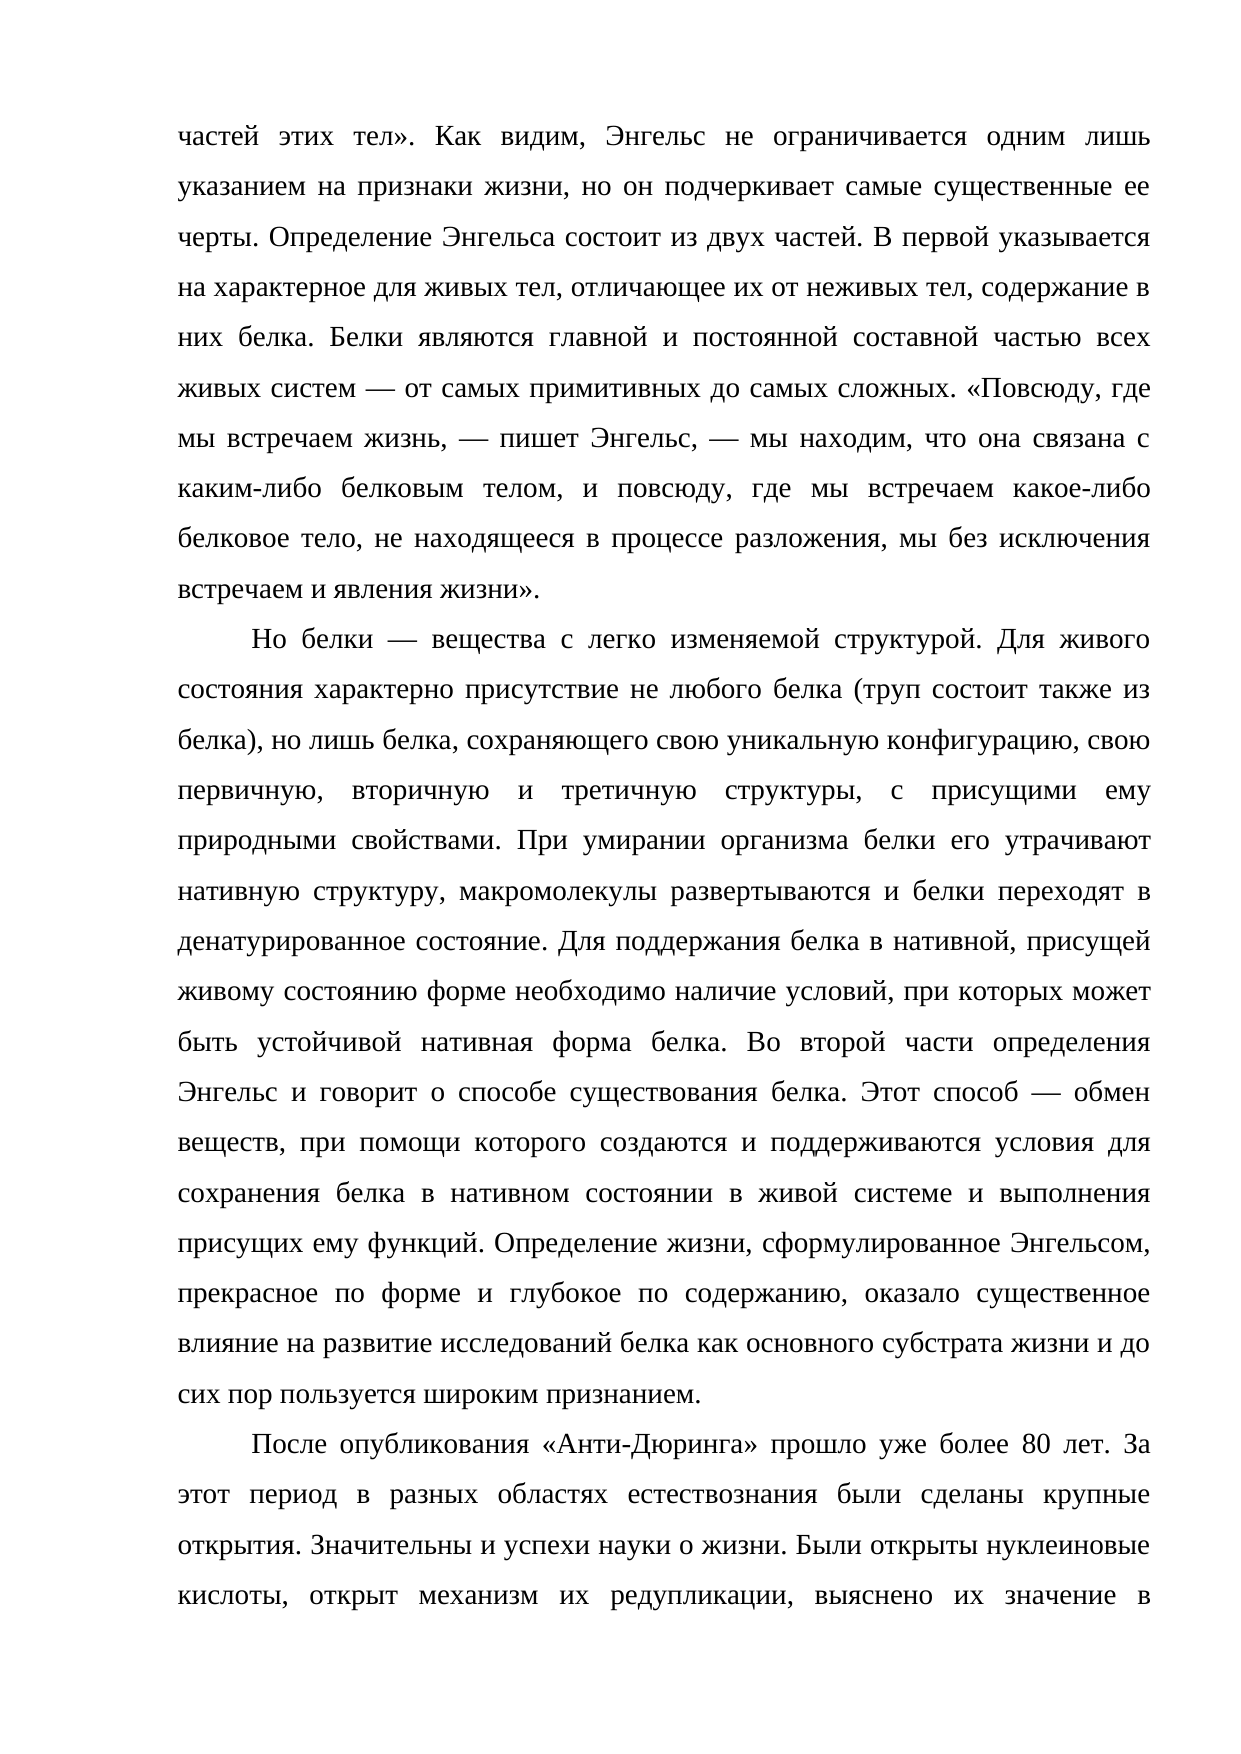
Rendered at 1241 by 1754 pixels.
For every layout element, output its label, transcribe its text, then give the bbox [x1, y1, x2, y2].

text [177, 118, 1152, 604]
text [177, 1426, 1152, 1611]
text Но белки — вещества с легко изменяемой структурой. Для живого состояния характерно присутствие не любого белка (труп состоит также из белка), но лишь белка, сохраняющего свою уникальную конфигурацию, свою первичную, вторичную и третичную структуры, с присущими ему природными свойствами. При умирании организма белки его утрачивают нативную структуру, макромолекулы развертываются и белки переходят в денатурированное состояние. Для поддержания белка в нативной, присущей живому состоянию форме необходимо наличие условий, при которых может быть устойчивой нативная форма белка. Во второй части определения Энгельс и говорит о способе существования белка. Этот способ — обмен веществ, при помощи которого создаются и поддерживаются условия для сохранения белка в нативном состоянии в живой системе и выполнения присущих ему функций. Определение жизни, сформулированное Энгельсом, прекрасное по форме и глубокое по содержанию, оказало существенное влияние на развитие исследований белка как основного субстрата жизни и до сих пор пользуется широким признанием. [177, 621, 1152, 1409]
